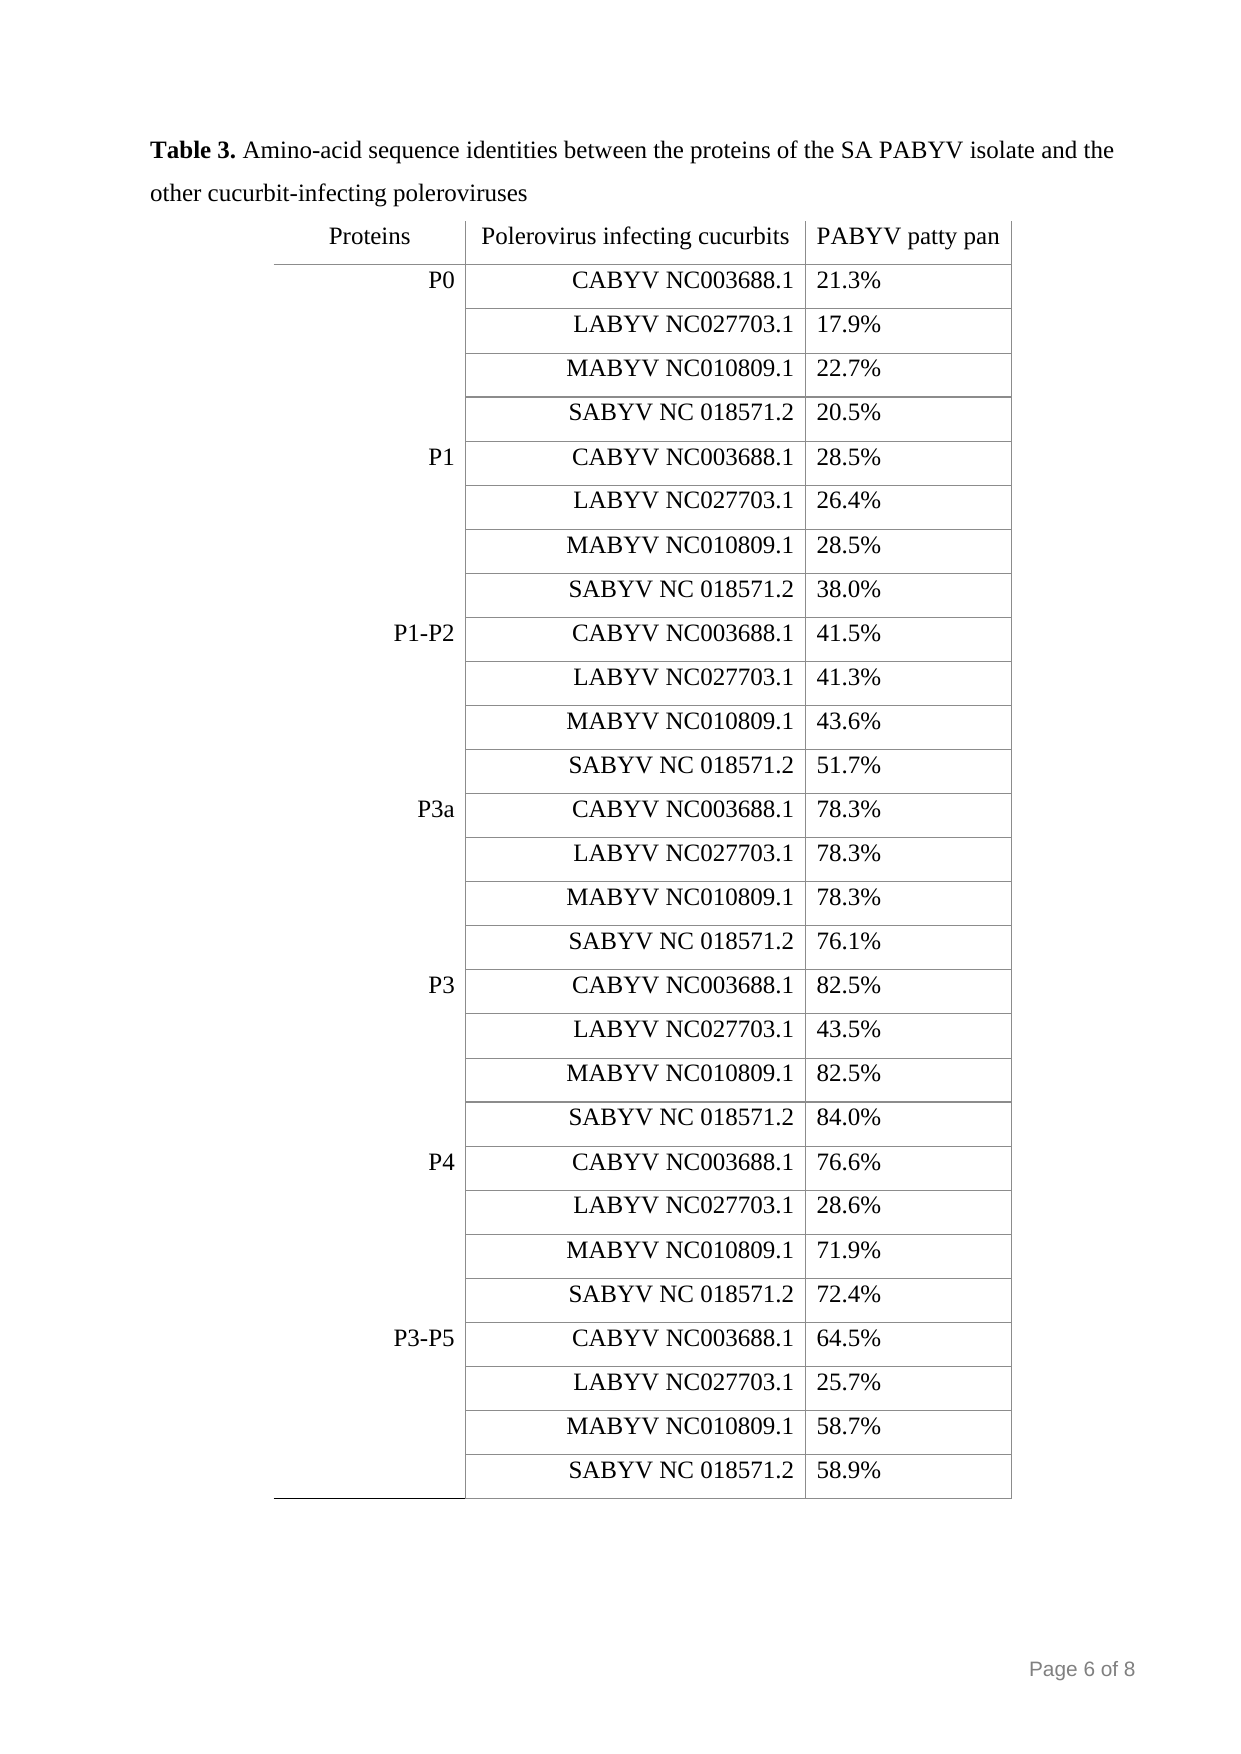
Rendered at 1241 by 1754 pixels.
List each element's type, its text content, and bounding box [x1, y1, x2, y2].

table_cell 41.3% [806, 662, 1011, 705]
table_cell 84.0% [806, 1103, 1011, 1146]
table_cell 58.7% [806, 1411, 1011, 1454]
table_cell MABYV NC010809.1 [466, 354, 805, 396]
table_cell CABYV NC003688.1 [466, 265, 805, 308]
table_cell P0 [274, 265, 465, 441]
table_cell MABYV NC010809.1 [466, 706, 805, 749]
table_cell LABYV NC027703.1 [466, 662, 805, 705]
table_cell 76.1% [806, 926, 1011, 969]
table_cell SABYV NC 018571.2 [466, 398, 805, 441]
table_cell CABYV NC003688.1 [466, 1147, 805, 1189]
table_cell 21.3% [806, 265, 1011, 308]
table_cell SABYV NC 018571.2 [466, 1103, 805, 1146]
table_header Polerovirus infecting cucurbits [466, 221, 805, 264]
table_cell 71.9% [806, 1235, 1011, 1278]
table_cell P3 [274, 969, 465, 1146]
table_cell 28.5% [806, 442, 1011, 484]
table_cell P1 [274, 441, 465, 617]
table_cell 28.5% [806, 530, 1011, 573]
table_cell SABYV NC 018571.2 [466, 1279, 805, 1322]
table_cell CABYV NC003688.1 [466, 1323, 805, 1366]
table_cell 78.3% [806, 882, 1011, 925]
table_cell 28.6% [806, 1191, 1011, 1234]
table_cell CABYV NC003688.1 [466, 794, 805, 837]
table_header Proteins [274, 221, 465, 264]
table_cell 20.5% [806, 398, 1011, 441]
table_cell 58.9% [806, 1455, 1011, 1498]
table_cell MABYV NC010809.1 [466, 1059, 805, 1101]
table_cell SABYV NC 018571.2 [466, 574, 805, 617]
table_cell 82.5% [806, 970, 1011, 1013]
table_cell 64.5% [806, 1323, 1011, 1366]
table_cell 51.7% [806, 750, 1011, 793]
table_cell P3a [274, 793, 465, 969]
table_cell SABYV NC 018571.2 [466, 750, 805, 793]
table_cell CABYV NC003688.1 [466, 618, 805, 661]
table_cell LABYV NC027703.1 [466, 486, 805, 529]
table_cell 76.6% [806, 1147, 1011, 1189]
table_cell 22.7% [806, 354, 1011, 396]
table_cell 38.0% [806, 574, 1011, 617]
table_cell SABYV NC 018571.2 [466, 1455, 805, 1498]
table_cell P4 [274, 1146, 465, 1322]
table_cell MABYV NC010809.1 [466, 1411, 805, 1454]
table_cell 78.3% [806, 838, 1011, 881]
table_cell 43.6% [806, 706, 1011, 749]
table_cell 72.4% [806, 1279, 1011, 1322]
table_cell LABYV NC027703.1 [466, 1191, 805, 1234]
table_cell P1-P2 [274, 617, 465, 793]
table_cell P3-P5 [274, 1322, 465, 1498]
table_cell MABYV NC010809.1 [466, 530, 805, 573]
table_cell CABYV NC003688.1 [466, 970, 805, 1013]
table_cell 17.9% [806, 309, 1011, 352]
table_cell MABYV NC010809.1 [466, 1235, 805, 1278]
table_cell 26.4% [806, 486, 1011, 529]
table_cell CABYV NC003688.1 [466, 442, 805, 484]
table_cell 25.7% [806, 1367, 1011, 1410]
table_cell 43.5% [806, 1014, 1011, 1057]
table_cell 78.3% [806, 794, 1011, 837]
table_cell 41.5% [806, 618, 1011, 661]
table_cell MABYV NC010809.1 [466, 882, 805, 925]
table_cell 82.5% [806, 1059, 1011, 1101]
table_cell LABYV NC027703.1 [466, 309, 805, 352]
table_cell LABYV NC027703.1 [466, 838, 805, 881]
table_header PABYV patty pan [806, 221, 1011, 264]
table_cell LABYV NC027703.1 [466, 1367, 805, 1410]
table_cell LABYV NC027703.1 [466, 1014, 805, 1057]
text Table 3. Amino-acid sequence identities between the proteins of the SA PABYV isolate and the other cucurbit-infecting poleroviruses [150, 135, 1135, 207]
table_cell SABYV NC 018571.2 [466, 926, 805, 969]
